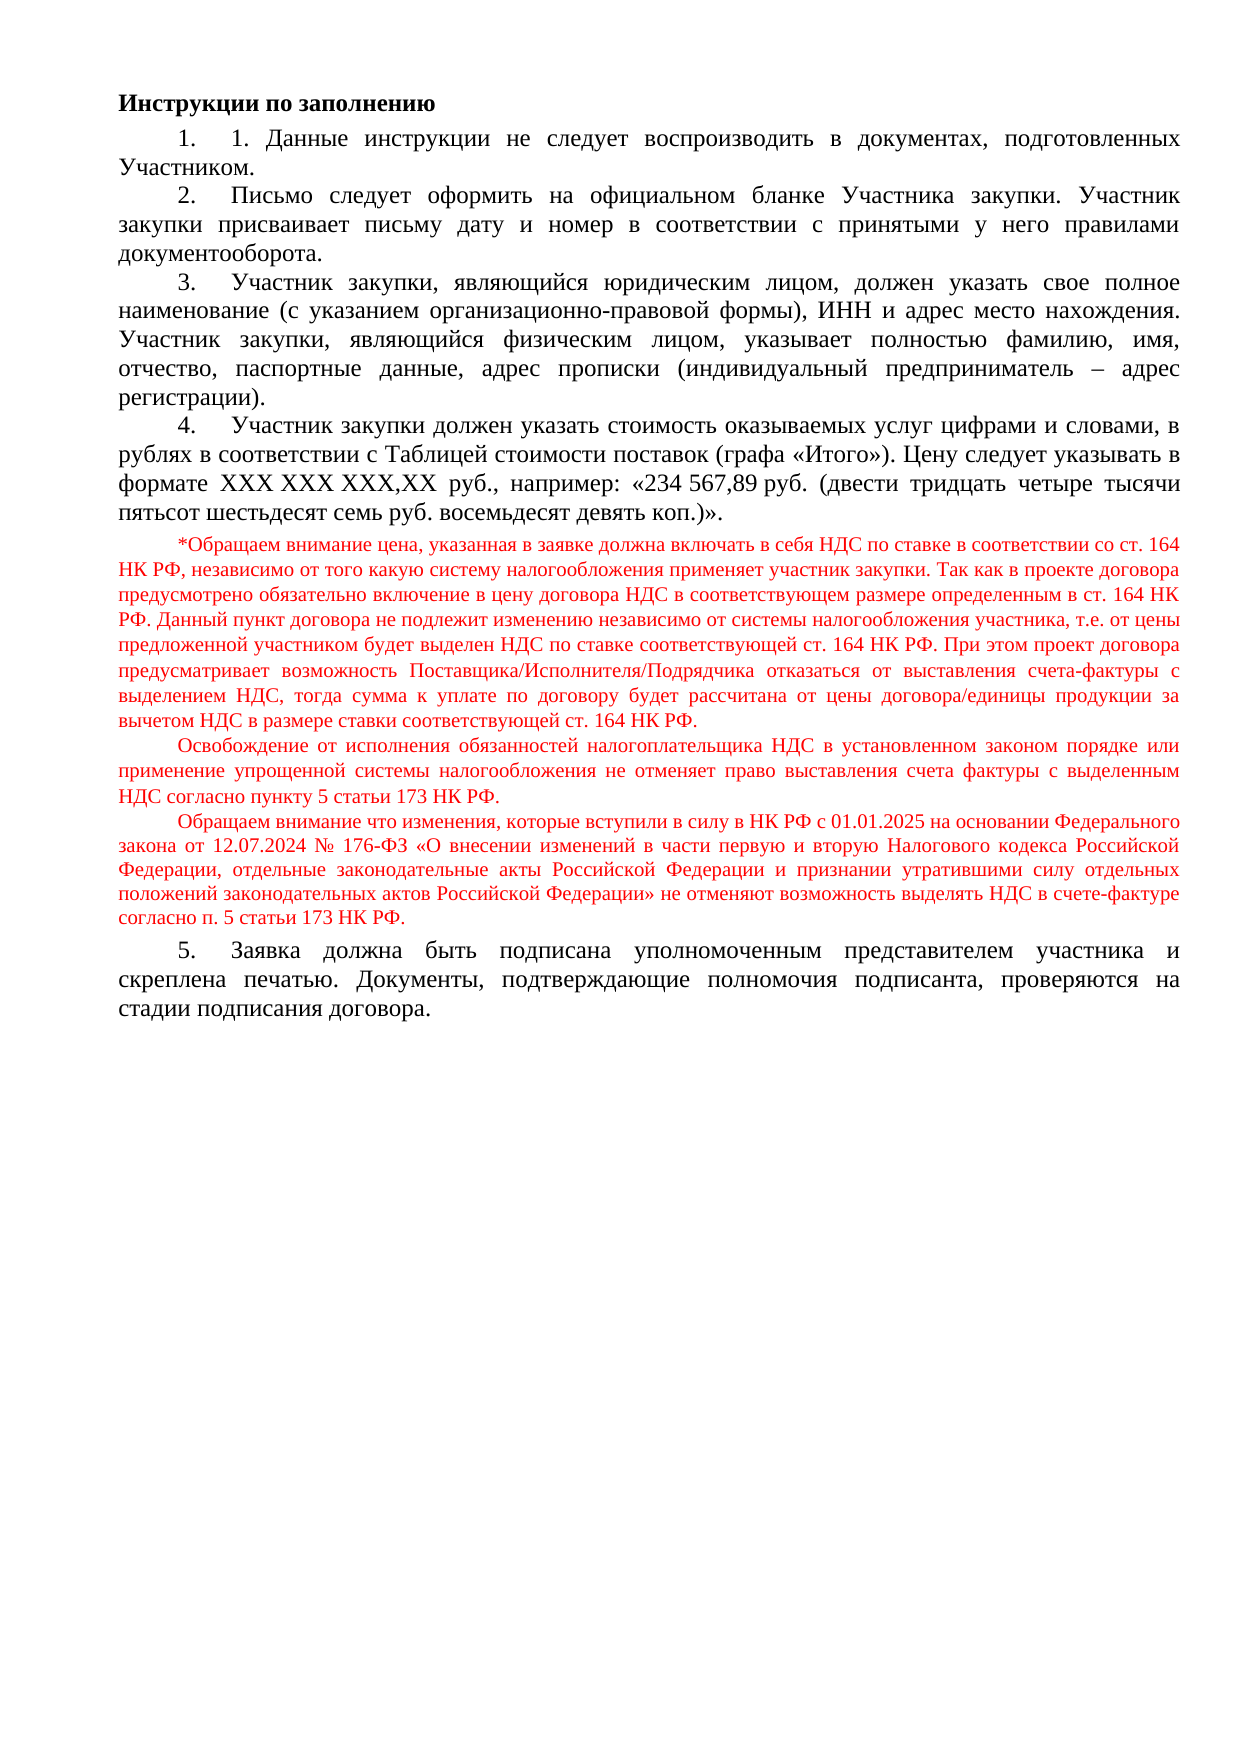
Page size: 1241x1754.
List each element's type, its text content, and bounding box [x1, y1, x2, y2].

text Инструкции по заполнению [118, 88, 1181, 117]
text *Обращаем внимание цена, указанная в заявке должна включать в себя НДС по ставке в соответствии со ст. 164 НК РФ, независимо от того какую систему налогообложения применяет участник закупки. Так как в проекте договора предусмотрено обязательно включение в цену договора НДС в соответствующем размере определенным в ст. 164 НК РФ. Данный пункт договора не подлежит изменению независимо от системы налогообложения участника, т.е. от цены предложенной участником будет выделен НДС по ставке соответствующей ст. 164 НК РФ. При этом проект договора предусматривает возможность Поставщика/Исполнителя/Подрядчика отказаться от выставления счета-фактуры с выделением НДС, тогда сумма к уплате по договору будет рассчитана от цены договора/единицы продукции за вычетом НДС в размере ставки соответствующей ст. 164 НК РФ. [118, 532, 1181, 732]
list Заявка должна быть подписана уполномоченным представителем участника и скреплена печатью. Документы, подтверждающие полномочия подписанта, проверяются на стадии подписания договора. [118, 935, 1181, 1022]
text Обращаем внимание что изменения, которые вступили в силу в НК РФ с 01.01.2025 на основании Федерального закона от 12.07.2024 № 176-ФЗ «О внесении изменений в части первую и вторую Налогового кодекса Российской Федерации, отдельные законодательные акты Российской Федерации и признании утратившими силу отдельных положений законодательных актов Российской Федерации» не отменяют возможность выделять НДС в счете-фактуре согласно п. 5 статьи 173 НК РФ. [118, 809, 1181, 929]
list Письмо следует оформить на официальном бланке Участника закупки. Участник закупки присваивает письму дату и номер в соответствии с принятыми у него правилами документооборота. [118, 180, 1181, 267]
list 1. Данные инструкции не следует воспроизводить в документах, подготовленных Участником. [118, 123, 1181, 180]
list Участник закупки, являющийся юридическим лицом, должен указать свое полное наименование (с указанием организационно-правовой формы), ИНН и адрес место нахождения. Участник закупки, являющийся физическим лицом, указывает полностью фамилию, имя, отчество, паспортные данные, адрес прописки (индивидуальный предприниматель – адрес регистрации). [118, 267, 1181, 410]
list Участник закупки должен указать стоимость оказываемых услуг цифрами и словами, в рублях в соответствии с Таблицей стоимости поставок (графа «Итого»). Цену следует указывать в формате ХХХ ХХХ ХХХ,ХХ руб., например: «234 567,89 руб. (двести тридцать четыре тысячи пятьсот шестьдесят семь руб. восемьдесят девять коп.)». [118, 410, 1181, 525]
text Освобождение от исполнения обязанностей налогоплательщика НДС в установленном законом порядке или применение упрощенной системы налогообложения не отменяет право выставления счета фактуры с выделенным НДС согласно пункту 5 статьи 173 НК РФ. [118, 733, 1181, 808]
